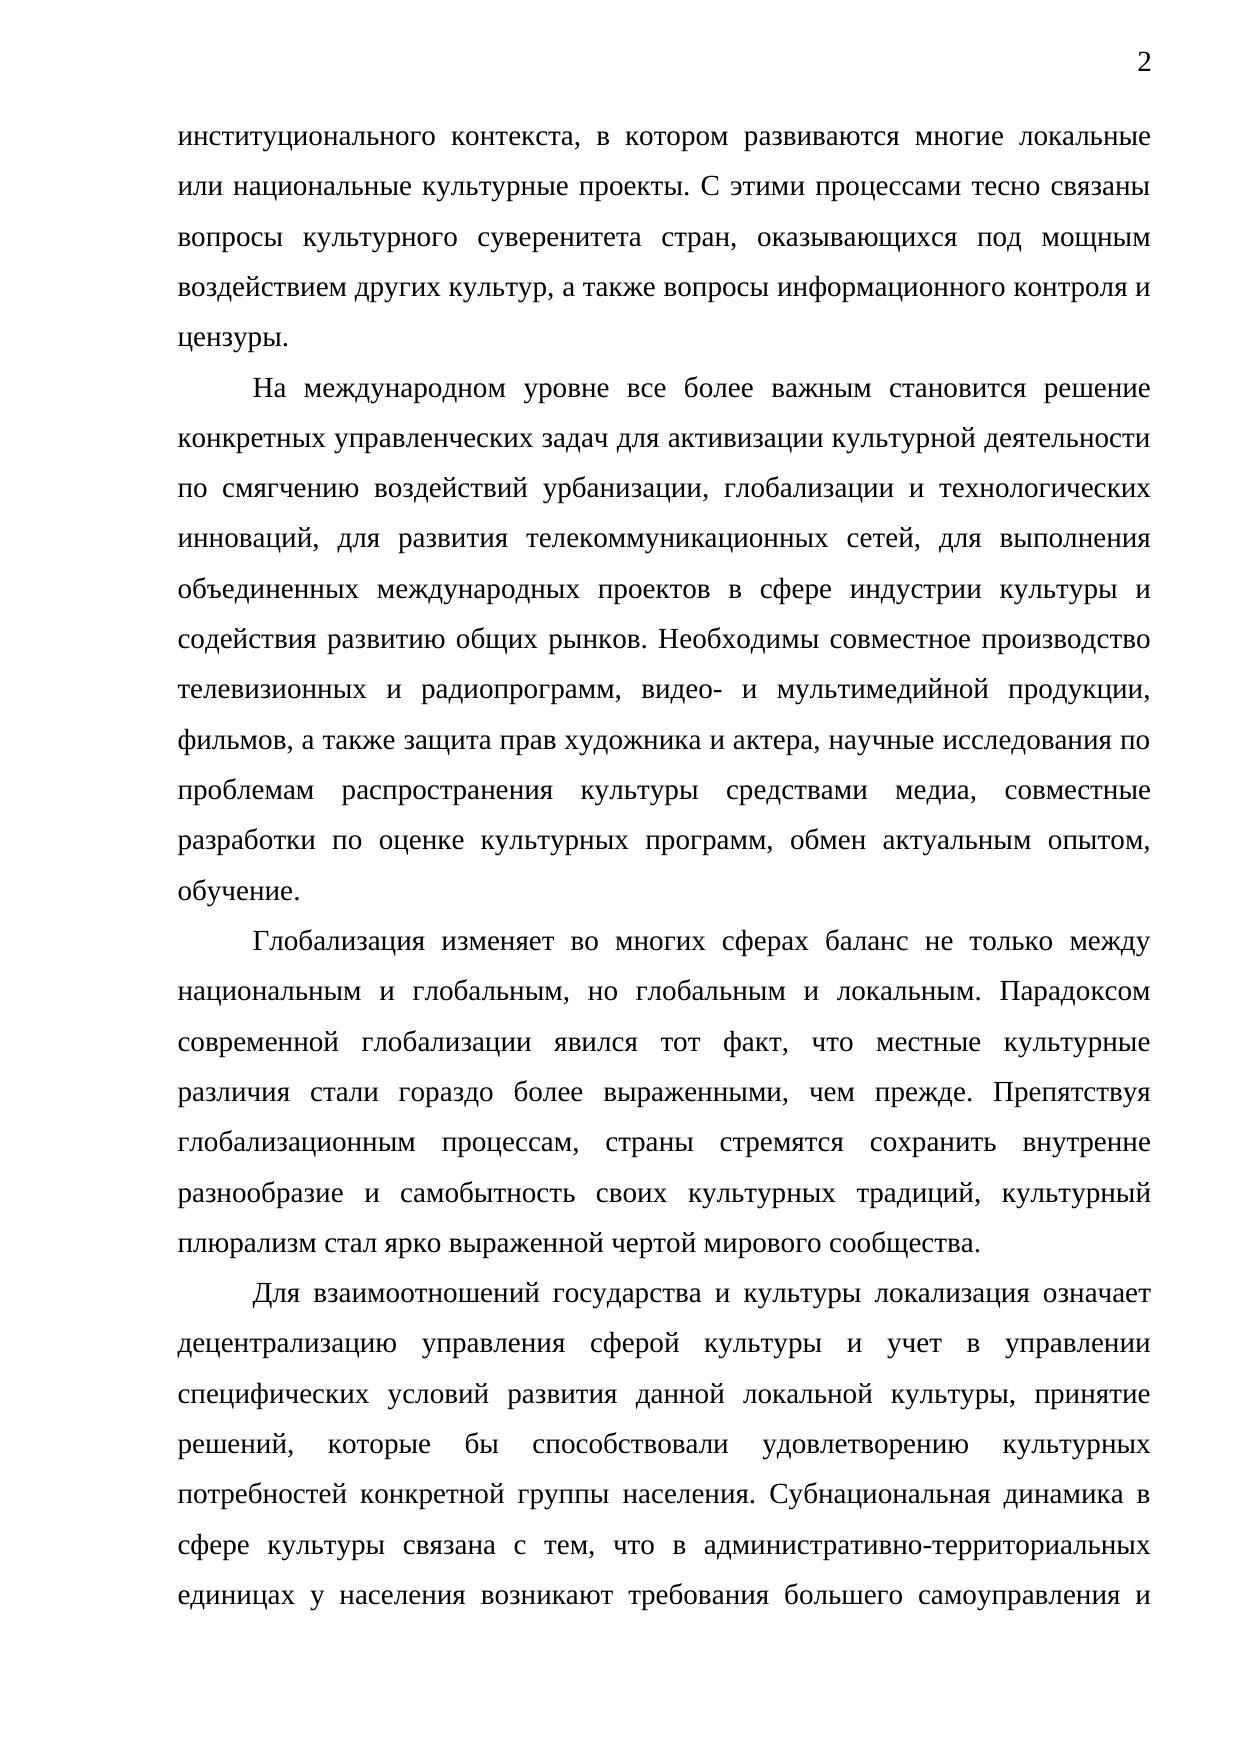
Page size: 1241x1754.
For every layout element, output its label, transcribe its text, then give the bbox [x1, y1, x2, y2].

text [177, 118, 1152, 353]
text Глобализация изменяет во многих сферах баланс не только между национальным и глобальным, но глобальным и локальным. Парадоксом современной глобализации явился тот факт, что местные культурные различия стали гораздо более выраженными, чем прежде. Препятствуя глобализационным процессам, страны стремятся сохранить внутренне разнообразие и самобытность своих культурных традиций, культурный плюрализм стал ярко выраженной чертой мирового сообщества. [177, 923, 1152, 1258]
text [177, 1275, 1152, 1611]
text На международном уровне все более важным становится решение конкретных управленческих задач для активизации культурной деятельности по смягчению воздействий урбанизации, глобализации и технологических инноваций, для развития телекоммуникационных сетей, для выполнения объединенных международных проектов в сфере индустрии культуры и содействия развитию общих рынков. Необходимы совместное производство телевизионных и радиопрограмм, видео- и мультимедийной продукции, фильмов, а также защита прав художника и актера, научные исследования по проблемам распространения культуры средствами медиа, совместные разработки по оценке культурных программ, обмен актуальным опытом, обучение. [177, 370, 1152, 906]
